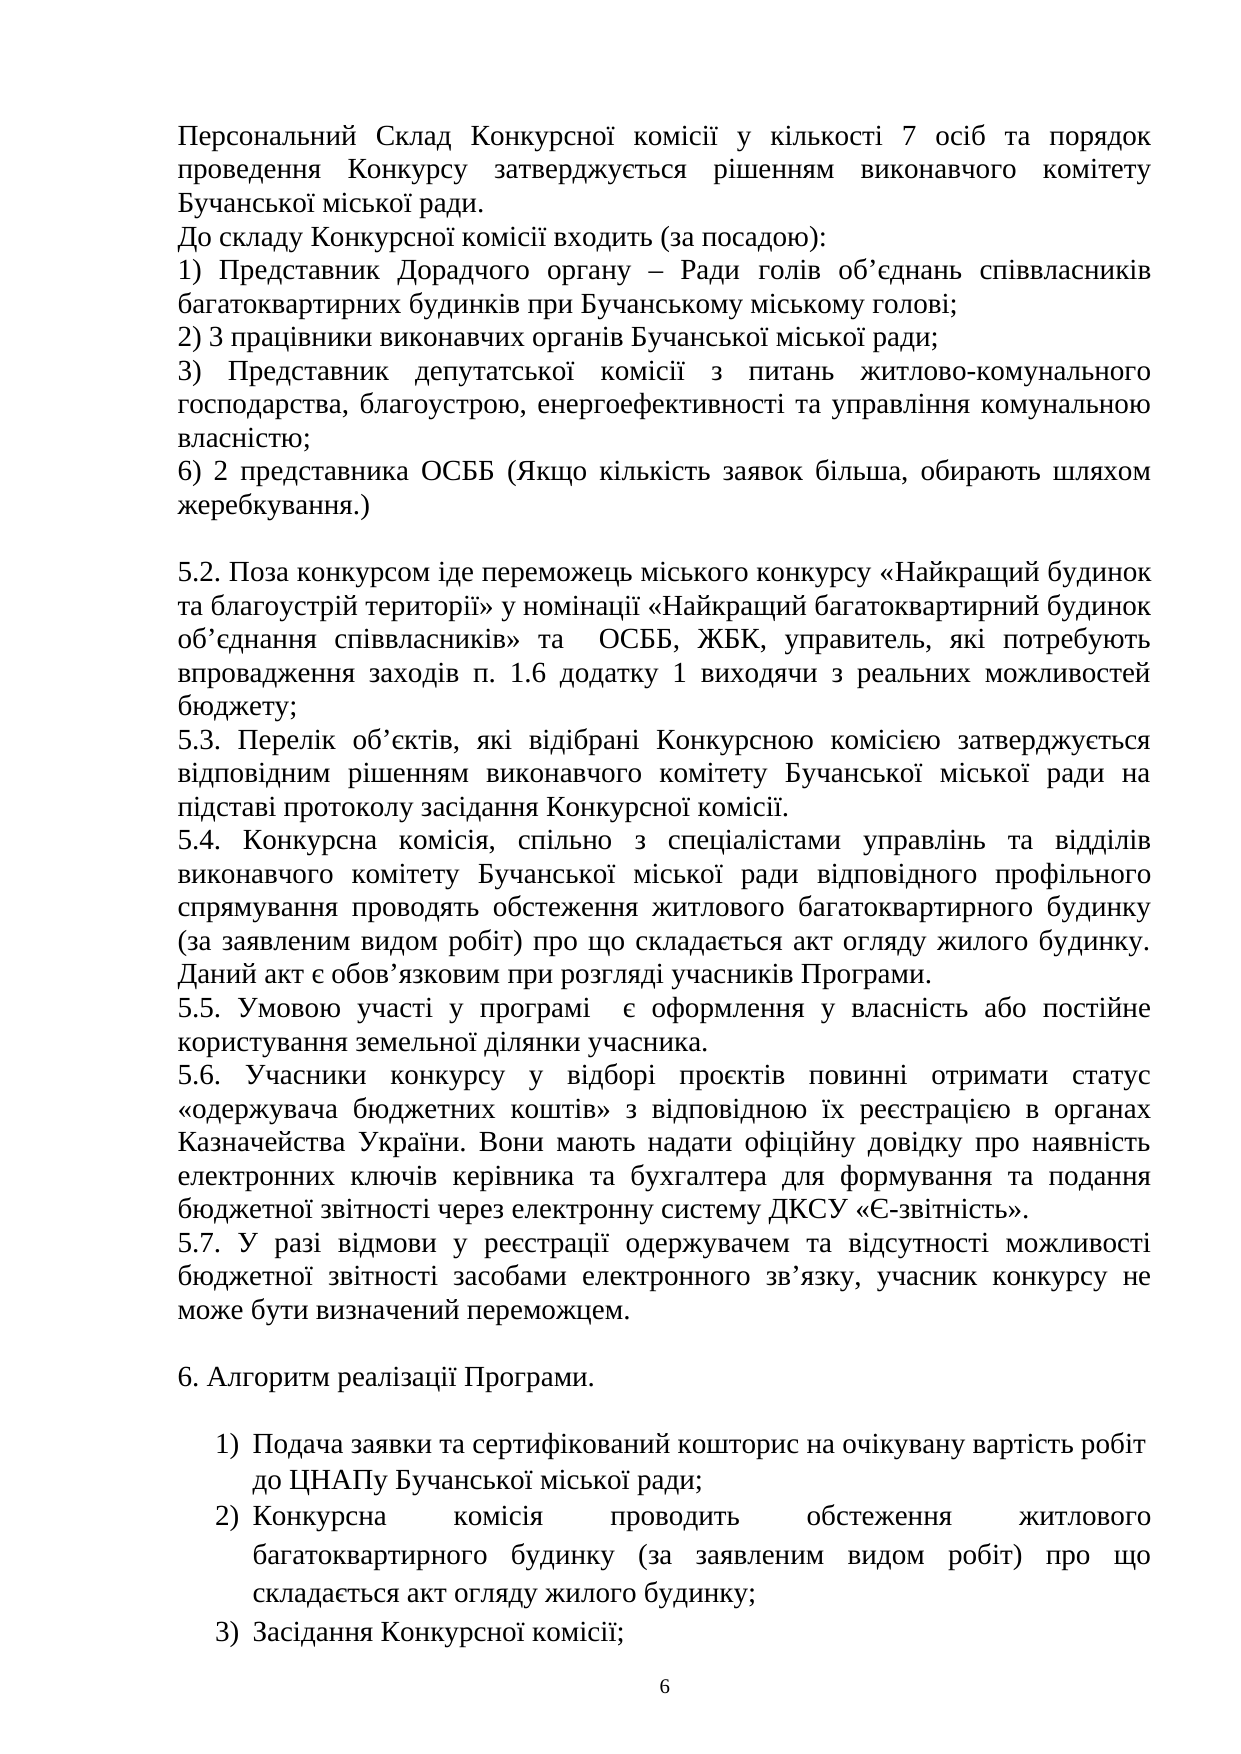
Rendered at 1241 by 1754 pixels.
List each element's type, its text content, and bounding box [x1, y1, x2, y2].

text 5.5. Умовою участі у програмі є оформлення у власність або постійне користування земельної ділянки учасника. [177, 990, 1152, 1057]
text 3) Представник депутатської комісії з питань житлово-комунального господарства, благоустрою, енергоефективності та управління комунальною власністю; [177, 353, 1152, 453]
list Конкурсна комісія проводить обстеження житлового багатоквартирного будинку (за заявленим видом робіт) про що складається акт огляду жилого будинку; [215, 1498, 1152, 1609]
text 5.2. Поза конкурсом іде переможець міського конкурсу «Найкращий будинок та благоустрій території» у номінації «Найкращий багатоквартирний будинок об’єднання співвласників» та ОСББ, ЖБК, управитель, які потребують впровадження заходів п. 1.6 додатку 1 виходячи з реальних можливостей бюджету; [177, 554, 1152, 722]
text 5.7. У разі відмови у реєстрації одержувачем та відсутності можливості бюджетної звітності засобами електронного зв’язку, учасник конкурсу не може бути визначений переможцем. [177, 1225, 1152, 1326]
text До складу Конкурсної комісії входить (за посадою): [177, 219, 1152, 252]
text 2) 3 працівники виконавчих органів Бучанської міської ради; [177, 319, 1152, 353]
text 1) Представник Дорадчого органу – Ради голів об’єднань співвласників багатоквартирних будинків при Бучанському міському голові; [177, 252, 1152, 319]
list Подача заявки та сертифікований кошторис на очікувану вартість робіт до ЦНАПу Бучанської міської ради; [215, 1426, 1152, 1496]
text 6. Алгоритм реалізації Програми. [177, 1359, 1152, 1393]
text 6) 2 представника ОСББ (Якщо кількість заявок більша, обирають шляхом жеребкування.) [177, 453, 1152, 521]
text 5.3. Перелік об’єктів, які відібрані Конкурсною комісією затверджується відповідним рішенням виконавчого комітету Бучанської міської ради на підставі протоколу засідання Конкурсної комісії. [177, 722, 1152, 822]
text 5.4. Конкурсна комісія, спільно з спеціалістами управлінь та відділів виконавчого комітету Бучанської міської ради відповідного профільного спрямування проводять обстеження житлового багатоквартирного будинку (за заявленим видом робіт) про що складається акт огляду жилого будинку. Даний акт є обов’язковим при розгляді учасників Програми. [177, 822, 1152, 990]
list Засідання Конкурсної комісії; [215, 1614, 1152, 1648]
text 5.6. Учасники конкурсу у відборі проєктів повинні отримати статус «одержувача бюджетних коштів» з відповідною їх реєстрацією в органах Казначейства України. Вони мають надати офіційну довідку про наявність електронних ключів керівника та бухгалтера для формування та подання бюджетної звітності через електронну систему ДКСУ «Є-звітність». [177, 1057, 1152, 1225]
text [177, 118, 1152, 219]
